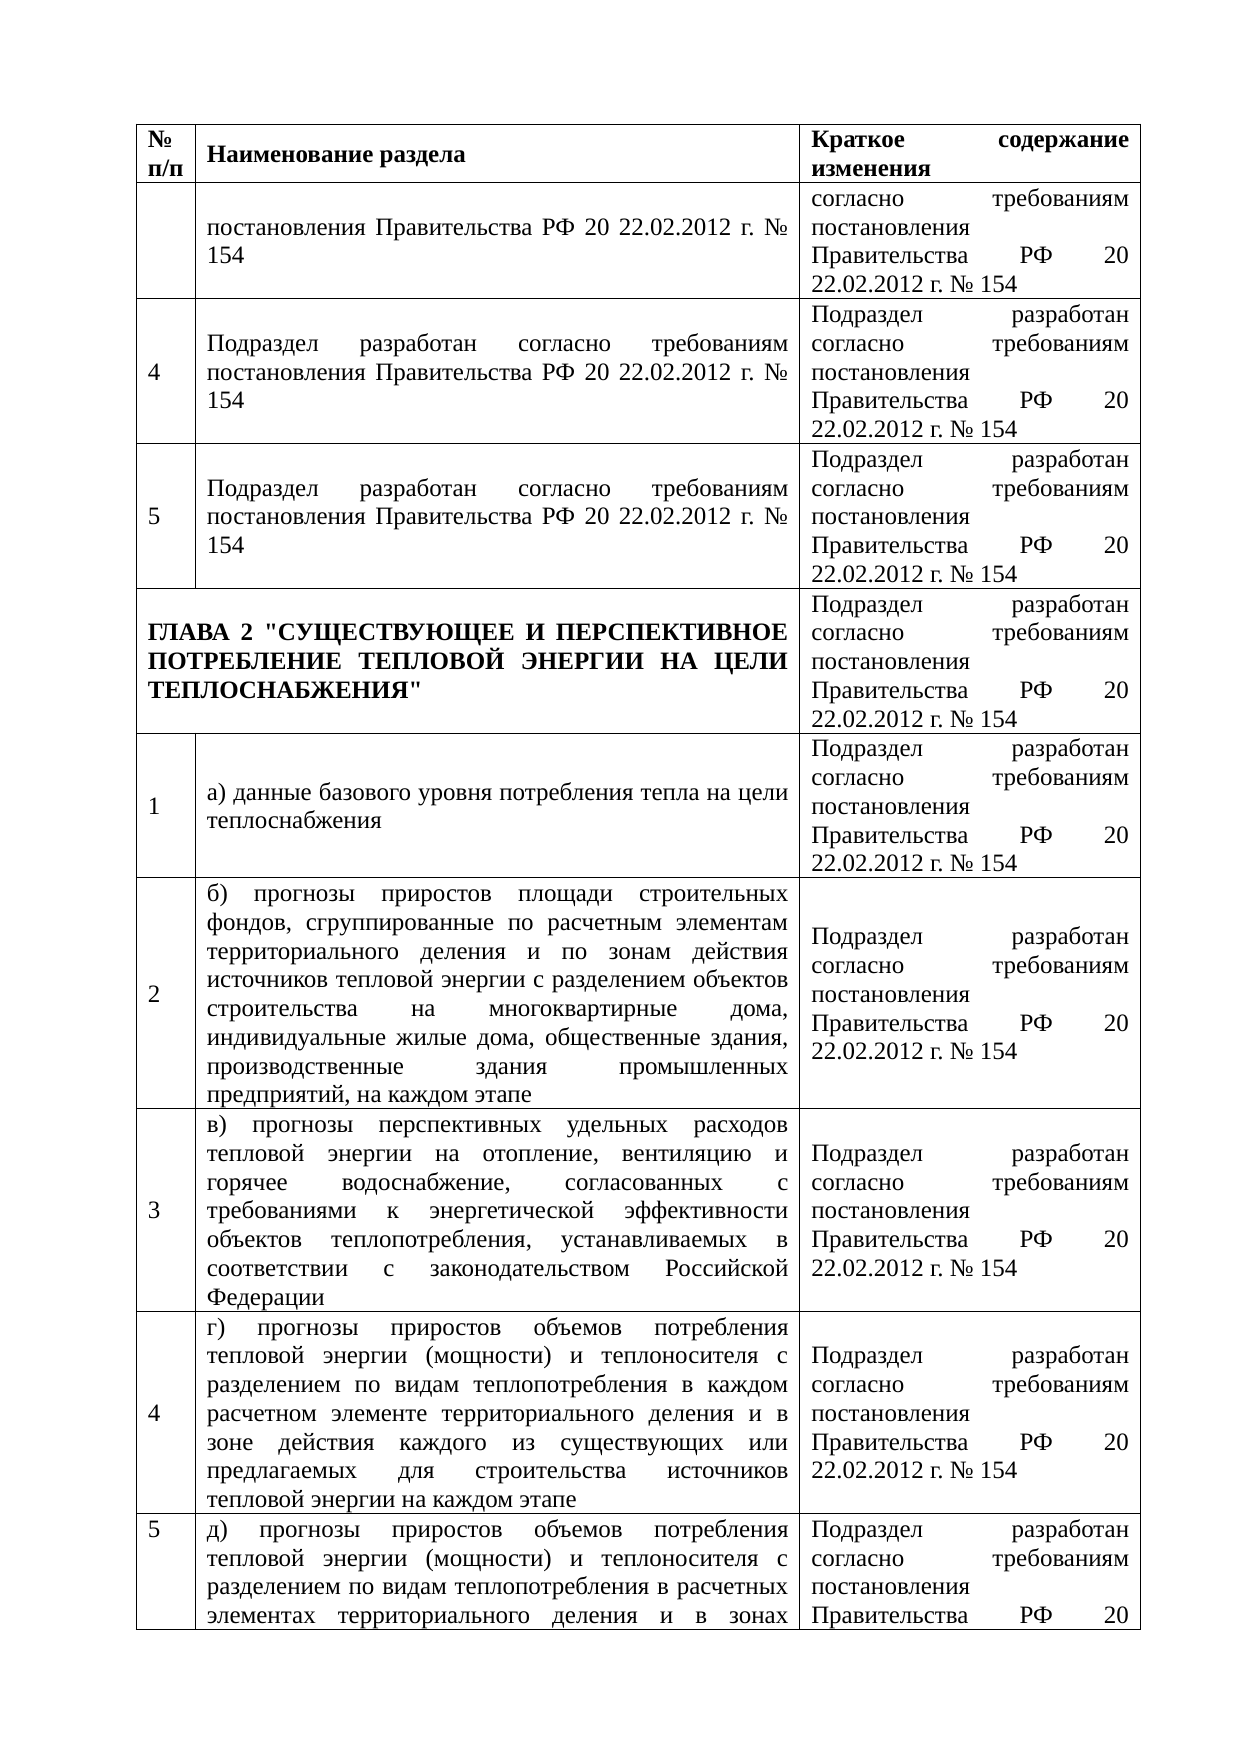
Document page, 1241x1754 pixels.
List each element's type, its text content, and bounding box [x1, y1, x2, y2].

table_cell а) данные базового уровня потребления тепла на цели теплоснабжения [196, 734, 799, 877]
table_cell Подраздел разработан согласно требованиям постановления Правительства РФ 20 22.02.2012 г. № 154 [800, 299, 1140, 443]
table_cell б) прогнозы приростов площади строительных фондов, сгруппированные по расчетным элементам территориального деления и по зонам действия источников тепловой энергии с разделением объектов строительства на многоквартирные дома, индивидуальные жилые дома, общественные здания, производственные здания промышленных предприятий, на каждом этапе [196, 878, 799, 1108]
table_header № п/п [137, 125, 195, 182]
table_cell Подраздел разработан согласно требованиям постановления Правительства РФ 20 22.02.2012 г. № 154 [196, 444, 799, 588]
table_cell 4 [137, 299, 195, 443]
table_cell 1 [137, 734, 195, 877]
table_cell 4 [137, 1312, 195, 1513]
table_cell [196, 183, 799, 298]
table_cell Подраздел разработан согласно требованиям постановления Правительства РФ 20 22.02.2012 г. № 154 [800, 878, 1140, 1108]
table_header Наименование раздела [196, 125, 799, 182]
table_cell Подраздел разработан согласно требованиям постановления Правительства РФ 20 22.02.2012 г. № 154 [800, 1312, 1140, 1513]
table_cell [800, 1514, 1140, 1629]
table_cell ГЛАВА 2 "СУЩЕСТВУЮЩЕЕ И ПЕРСПЕКТИВНОЕ ПОТРЕБЛЕНИЕ ТЕПЛОВОЙ ЭНЕРГИИ НА ЦЕЛИ ТЕПЛОСНАБЖЕНИЯ" [137, 589, 799, 732]
table_cell 3 [137, 1109, 195, 1311]
table_cell 5 [137, 1514, 195, 1629]
table_cell Подраздел разработан согласно требованиям постановления Правительства РФ 20 22.02.2012 г. № 154 [800, 734, 1140, 877]
table_cell Подраздел разработан согласно требованиям постановления Правительства РФ 20 22.02.2012 г. № 154 [800, 1109, 1140, 1311]
table_cell Подраздел разработан согласно требованиям постановления Правительства РФ 20 22.02.2012 г. № 154 [196, 299, 799, 443]
table_cell 3 [137, 183, 195, 298]
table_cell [800, 183, 1140, 298]
table_cell 5 [137, 444, 195, 588]
table_cell 2 [137, 878, 195, 1108]
table_cell Подраздел разработан согласно требованиям постановления Правительства РФ 20 22.02.2012 г. № 154 [800, 589, 1140, 732]
table_cell г) прогнозы приростов объемов потребления тепловой энергии (мощности) и теплоносителя с разделением по видам теплопотребления в каждом расчетном элементе территориального деления и в зоне действия каждого из существующих или предлагаемых для строительства источников тепловой энергии на каждом этапе [196, 1312, 799, 1513]
table_header Краткое содержание изменения [800, 125, 1140, 182]
table_cell в) прогнозы перспективных удельных расходов тепловой энергии на отопление, вентиляцию и горячее водоснабжение, согласованных с требованиями к энергетической эффективности объектов теплопотребления, устанавливаемых в соответствии с законодательством Российской Федерации [196, 1109, 799, 1311]
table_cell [196, 1514, 799, 1629]
table_cell Подраздел разработан согласно требованиям постановления Правительства РФ 20 22.02.2012 г. № 154 [800, 444, 1140, 588]
